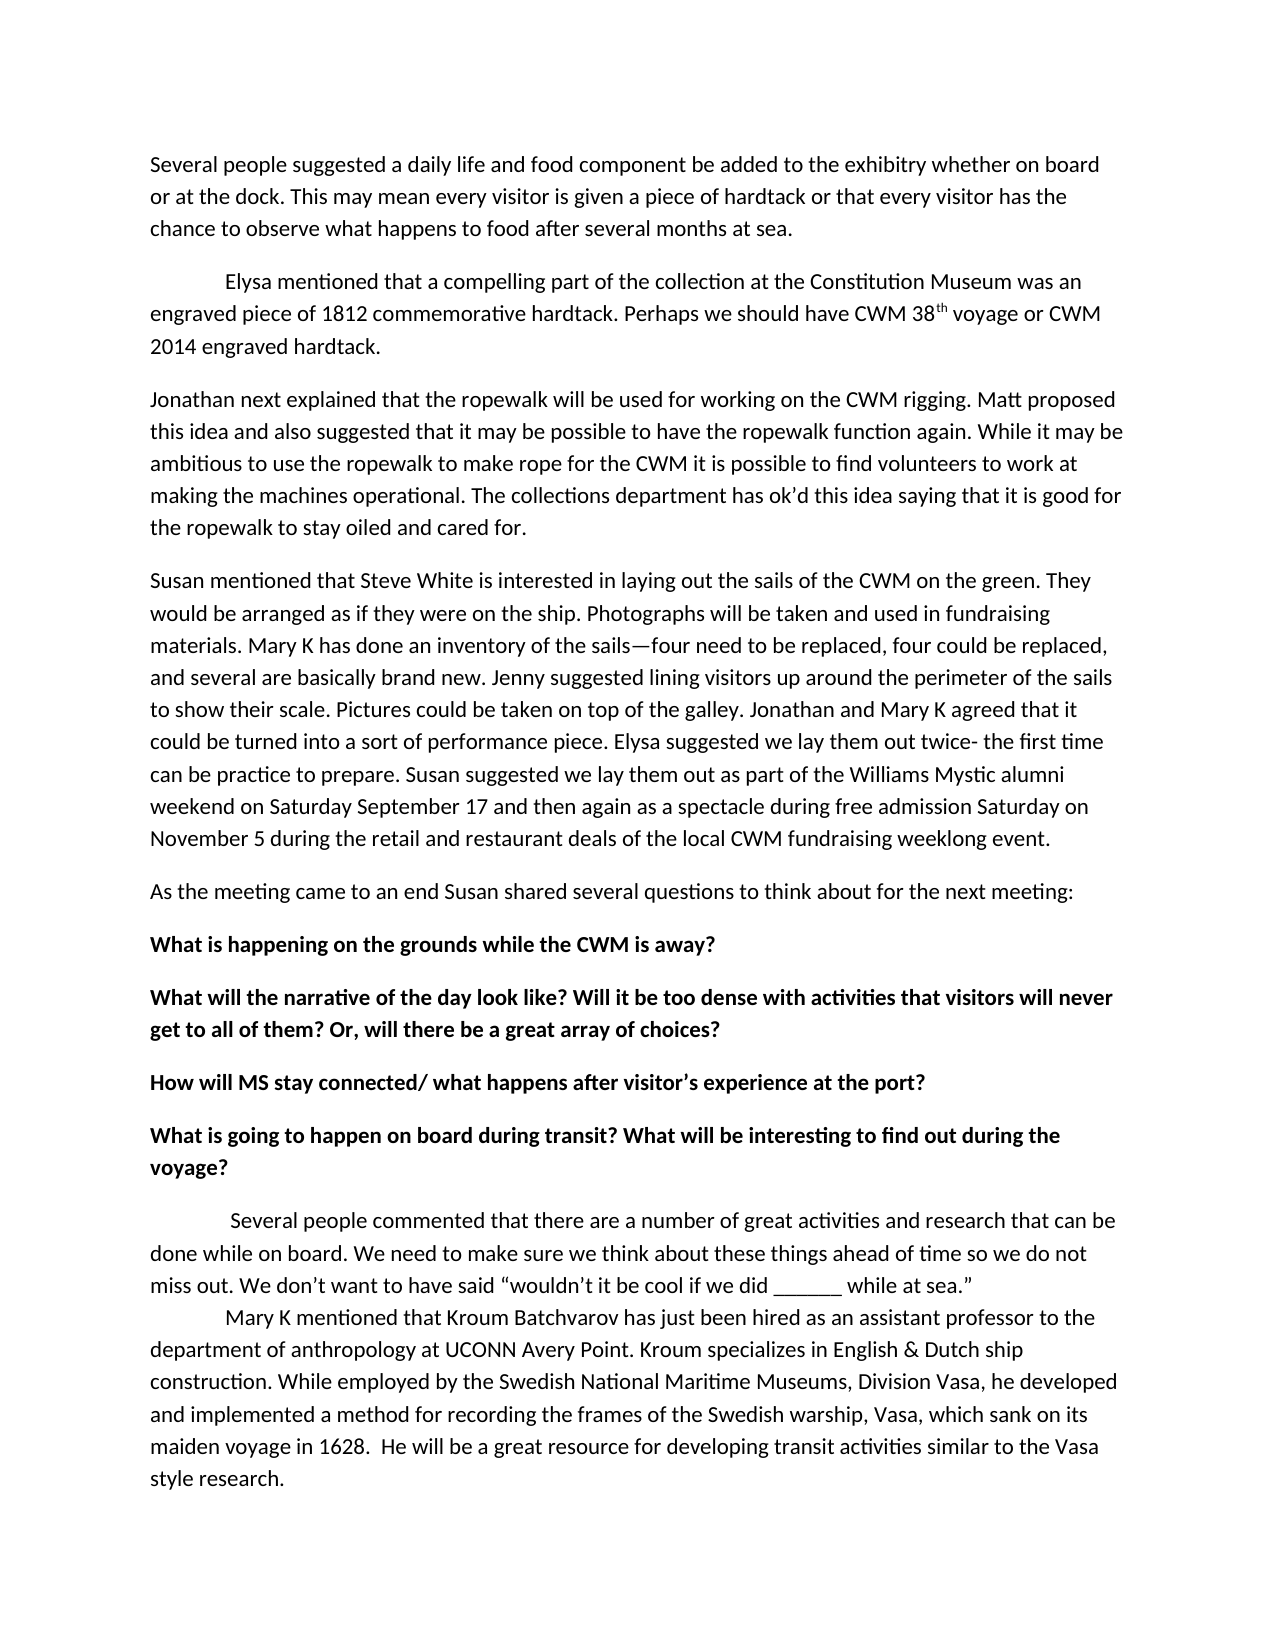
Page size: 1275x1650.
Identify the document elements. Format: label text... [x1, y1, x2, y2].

text Several people suggested a daily life and food component be added to the exhibitry whether on board or at the dock. This may mean every visitor is given a piece of hardtack or that every visitor has the chance to observe what happens to food after several months at sea. [150, 150, 1125, 242]
text Mary K mentioned that Kroum Batchvarov has just been hired as an assistant professor to the department of anthropology at UCONN Avery Point. Kroum specializes in English & Dutch ship construction. While employed by the Swedish National Maritime Museums, Division Vasa, he developed and implemented a method for recording the frames of the Swedish warship, Vasa, which sank on its maiden voyage in 1628. He will be a great resource for developing transit activities similar to the Vasa style research. [150, 1303, 1125, 1492]
text How will MS stay connected/ what happens after visitor’s experience at the port? [150, 1068, 1125, 1096]
text What will the narrative of the day look like? Will it be too dense with activities that visitors will never get to all of them? Or, will there be a great array of choices? [150, 983, 1125, 1043]
text Jonathan next explained that the ropewalk will be used for working on the CWM rigging. Matt proposed this idea and also suggested that it may be possible to have the ropewalk function again. While it may be ambitious to use the ropewalk to make rope for the CWM it is possible to find volunteers to work at making the machines operational. The collections department has ok’d this idea saying that it is good for the ropewalk to stay oiled and cared for. [150, 385, 1125, 542]
text What is happening on the grounds while the CWM is away? [150, 930, 1125, 958]
text What is going to happen on board during transit? What will be interesting to find out during the voyage? [150, 1121, 1125, 1182]
text Susan mentioned that Steve White is interested in laying out the sails of the CWM on the green. They would be arranged as if they were on the ship. Photographs will be taken and used in fundraising materials. Mary K has done an inventory of the sails—four need to be replaced, four could be replaced, and several are basically brand new. Jenny suggested lining visitors up around the perimeter of the sails to show their scale. Pictures could be taken on top of the galley. Jonathan and Mary K agreed that it could be turned into a sort of performance piece. Elysa suggested we lay them out twice- the first time can be practice to prepare. Susan suggested we lay them out as part of the Williams Mystic alumni weekend on Saturday September 17 and then again as a spectacle during free admission Saturday on November 5 during the retail and restaurant deals of the local CWM fundraising weeklong event. [150, 567, 1125, 852]
text Several people commented that there are a number of great activities and research that can be done while on board. We need to make sure we think about these things ahead of time so we do not miss out. We don’t want to have said “wouldn’t it be cool if we did ______ while at sea.” [150, 1207, 1125, 1299]
text As the meeting came to an end Susan shared several questions to think about for the next meeting: [150, 877, 1125, 905]
text Elysa mentioned that a compelling part of the collection at the Constitution Museum was an engraved piece of 1812 commemorative hardtack. Perhaps we should have CWM 38th voyage or CWM 2014 engraved hardtack. [150, 267, 1125, 360]
